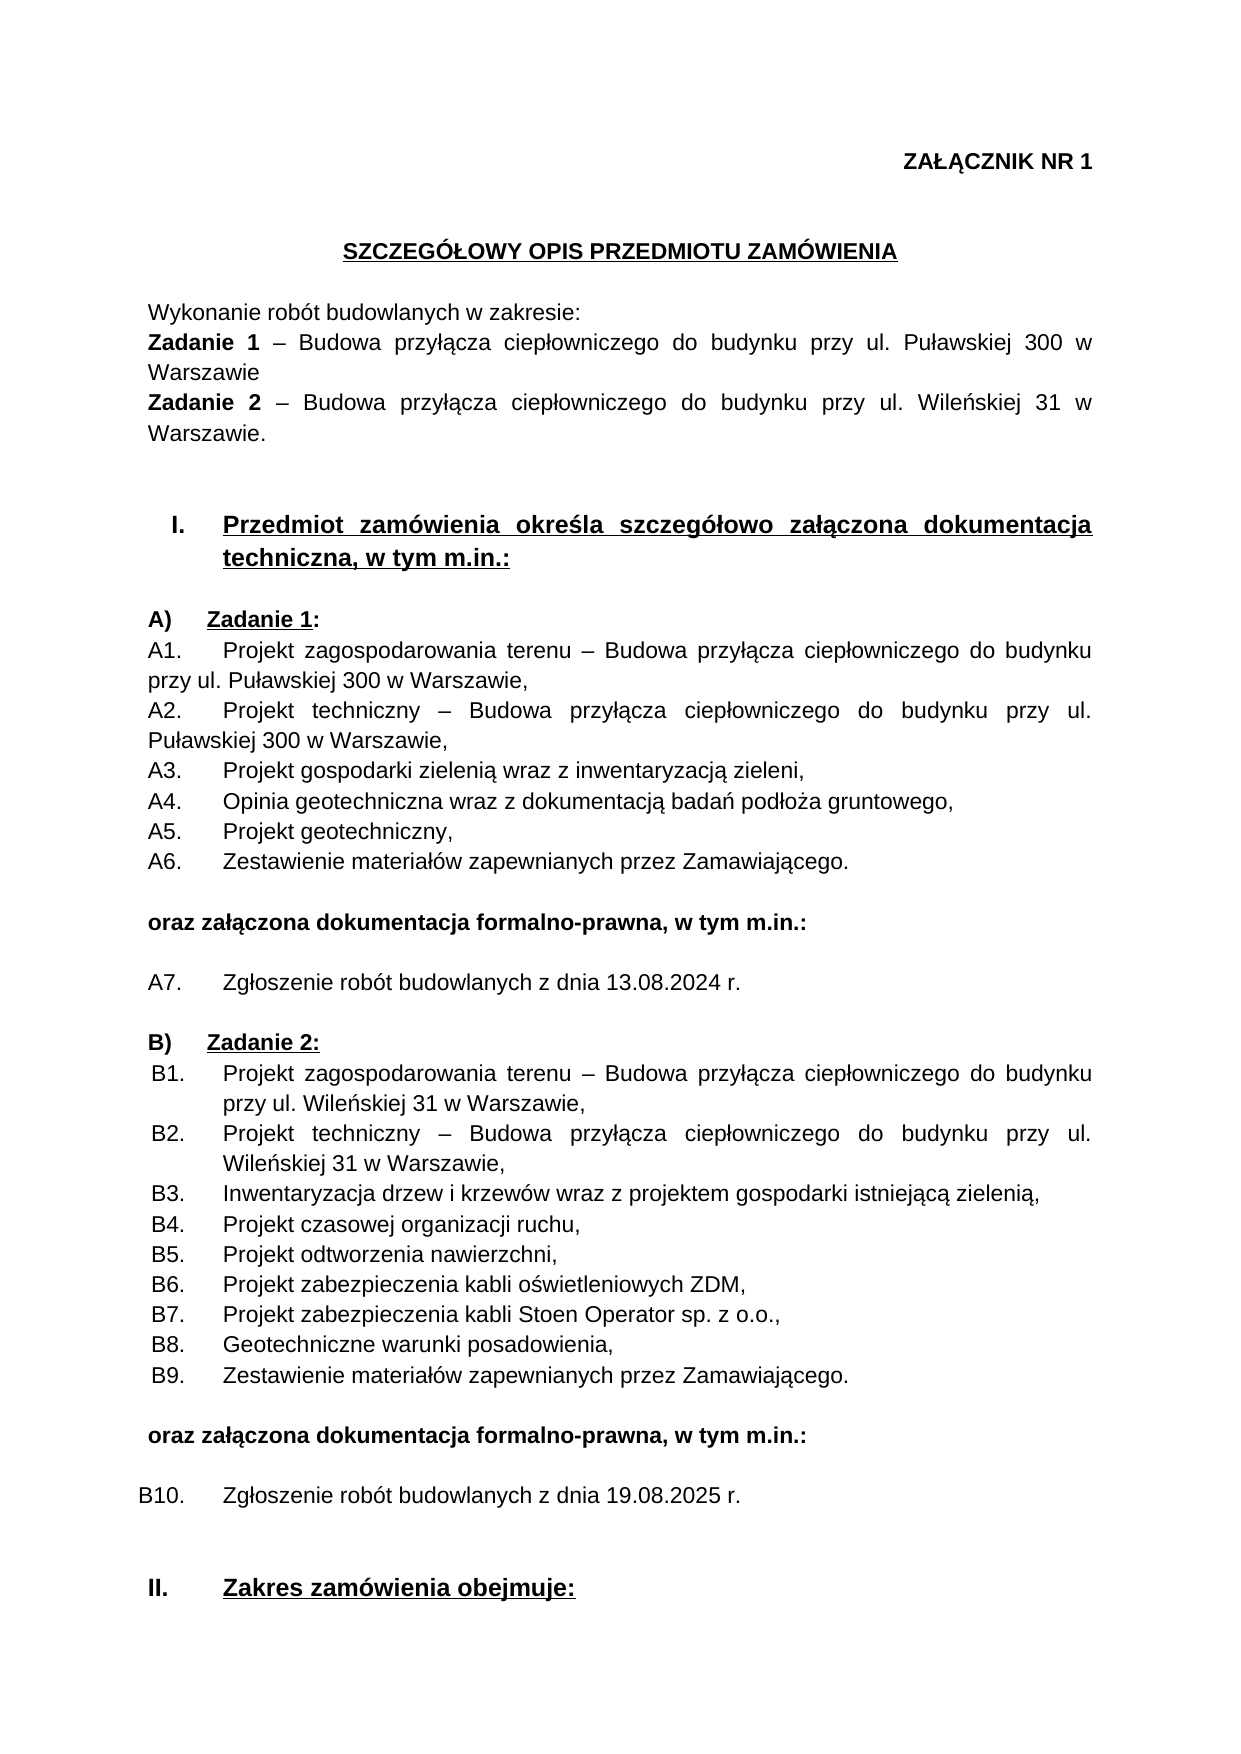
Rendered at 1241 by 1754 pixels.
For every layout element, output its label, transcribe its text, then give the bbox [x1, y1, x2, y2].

list Zgłoszenie robót budowlanych z dnia 19.08.2025 r. [185, 1482, 1093, 1509]
list Projekt odtworzenia nawierzchni, [185, 1241, 1093, 1267]
text Wykonanie robót budowlanych w zakresie: [148, 299, 1093, 325]
list Opinia geotechniczna wraz z dokumentacją badań podłoża gruntowego, [148, 788, 1093, 814]
list Projekt zagospodarowania terenu – Budowa przyłącza ciepłowniczego do budynku przy ul. Puławskiej 300 w Warszawie, [148, 637, 1093, 693]
list Projekt zabezpieczenia kabli oświetleniowych ZDM, [185, 1271, 1093, 1297]
list Projekt gospodarki zielenią wraz z inwentaryzacją zieleni, [148, 757, 1093, 784]
text oraz załączona dokumentacja formalno-prawna, w tym m.in.: [148, 1422, 1093, 1448]
list Projekt zabezpieczenia kabli Stoen Operator sp. z o.o., [185, 1301, 1093, 1327]
text oraz załączona dokumentacja formalno-prawna, w tym m.in.: [148, 908, 1093, 935]
list Przedmiot zamówienia określa szczegółowo załączona dokumentacja techniczna, w tym m.in.: [185, 510, 1093, 572]
list Zestawienie materiałów zapewnianych przez Zamawiającego. [148, 848, 1093, 874]
list Zgłoszenie robót budowlanych z dnia 13.08.2024 r. [148, 969, 1093, 995]
list Inwentaryzacja drzew i krzewów wraz z projektem gospodarki istniejącą zielenią, [185, 1180, 1093, 1207]
list Projekt geotechniczny, [148, 818, 1093, 844]
list Projekt czasowej organizacji ruchu, [185, 1211, 1093, 1237]
list Zestawienie materiałów zapewnianych przez Zamawiającego. [185, 1362, 1093, 1388]
list Projekt techniczny – Budowa przyłącza ciepłowniczego do budynku przy ul. Wileńskiej 31 w Warszawie, [185, 1120, 1093, 1176]
text Zadanie 1 – Budowa przyłącza ciepłowniczego do budynku przy ul. Puławskiej 300 w Warszawie [148, 329, 1093, 385]
subtitle ZAŁĄCZNIK NR 1 [148, 148, 1093, 174]
text Zadanie 2 – Budowa przyłącza ciepłowniczego do budynku przy ul. Wileńskiej 31 w Warszawie. [148, 389, 1093, 446]
list Geotechniczne warunki posadowienia, [185, 1331, 1093, 1358]
list Zakres zamówienia obejmuje: [148, 1573, 1093, 1602]
list Projekt techniczny – Budowa przyłącza ciepłowniczego do budynku przy ul. Puławskiej 300 w Warszawie, [148, 697, 1093, 753]
list Zadanie 1: [148, 606, 1093, 633]
title SZCZEGÓŁOWY OPIS PRZEDMIOTU ZAMÓWIENIA [148, 238, 1093, 264]
list Zadanie 2: [148, 1029, 1093, 1056]
list Projekt zagospodarowania terenu – Budowa przyłącza ciepłowniczego do budynku przy ul. Wileńskiej 31 w Warszawie, [185, 1059, 1093, 1116]
